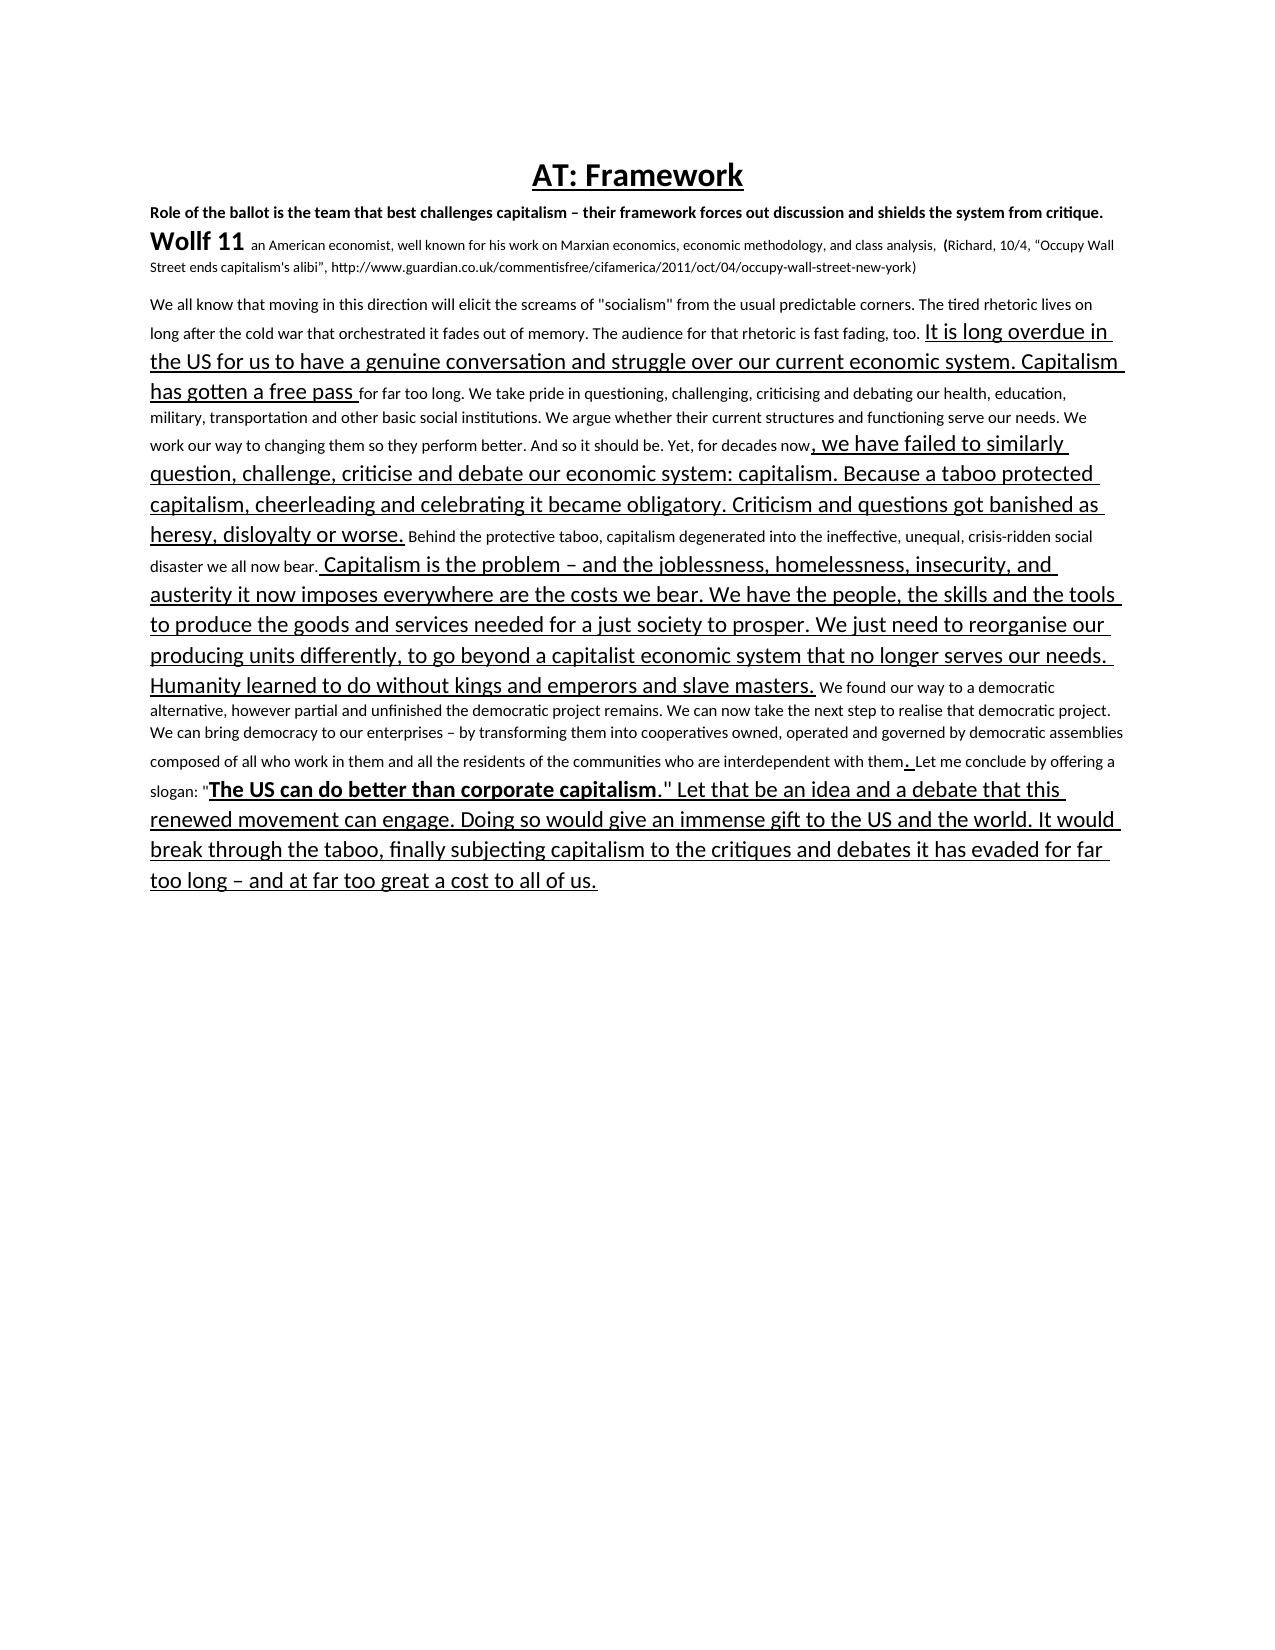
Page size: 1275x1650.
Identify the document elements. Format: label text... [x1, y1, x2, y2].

text Wollf 11 an American economist, well known for his work on Marxian economics, economic methodology, and class analysis, (Richard, 10/4, “Occupy Wall Street ends capitalism's alibi”, http://www.guardian.co.uk/commentisfree/cifamerica/2011/oct/04/occupy-wall-street-new-york) [150, 224, 1125, 276]
subtitle Role of the ballot is the team that best challenges capitalism – their framework forces out discussion and shields the system from critique. [150, 202, 1125, 223]
text We all know that moving in this direction will elicit the screams of "socialism" from the usual predictable corners. The tired rhetoric lives on long after the cold war that orchestrated it fades out of memory. The audience for that rhetoric is fast fading, too. It is long overdue in the US for us to have a genuine conversation and struggle over our current economic system. Capitalism has gotten a free pass for far too long. We take pride in questioning, challenging, criticising and debating our health, education, military, transportation and other basic social institutions. We argue whether their current structures and functioning serve our needs. We work our way to changing them so they perform better. And so it should be. Yet, for decades now, we have failed to similarly question, challenge, criticise and debate our economic system: capitalism. Because a taboo protected capitalism, cheerleading and celebrating it became obligatory. Criticism and questions got banished as heresy, disloyalty or worse. Behind the protective taboo, capitalism degenerated into the ineffective, unequal, crisis-ridden social disaster we all now bear. Capitalism is the problem – and the joblessness, homelessness, insecurity, and austerity it now imposes everywhere are the costs we bear. We have the people, the skills and the tools to produce the goods and services needed for a just society to prosper. We just need to reorganise our producing units differently, to go beyond a capitalist economic system that no longer serves our needs. Humanity learned to do without kings and emperors and slave masters. We found our way to a democratic alternative, however partial and unfinished the democratic project remains. We can now take the next step to realise that democratic project. We can bring democracy to our enterprises – by transforming them into cooperatives owned, operated and governed by democratic assemblies composed of all who work in them and all the residents of the communities who are interdependent with them. Let me conclude by offering a slogan: "The US can do better than corporate capitalism." Let that be an idea and a debate that this renewed movement can engage. Doing so would give an immense gift to the US and the world. It would break through the taboo, finally subjecting capitalism to the critiques and debates it has evaded for far too long – and at far too great a cost to all of us. [150, 373, 1125, 894]
subtitle AT: Framework [150, 154, 1125, 195]
